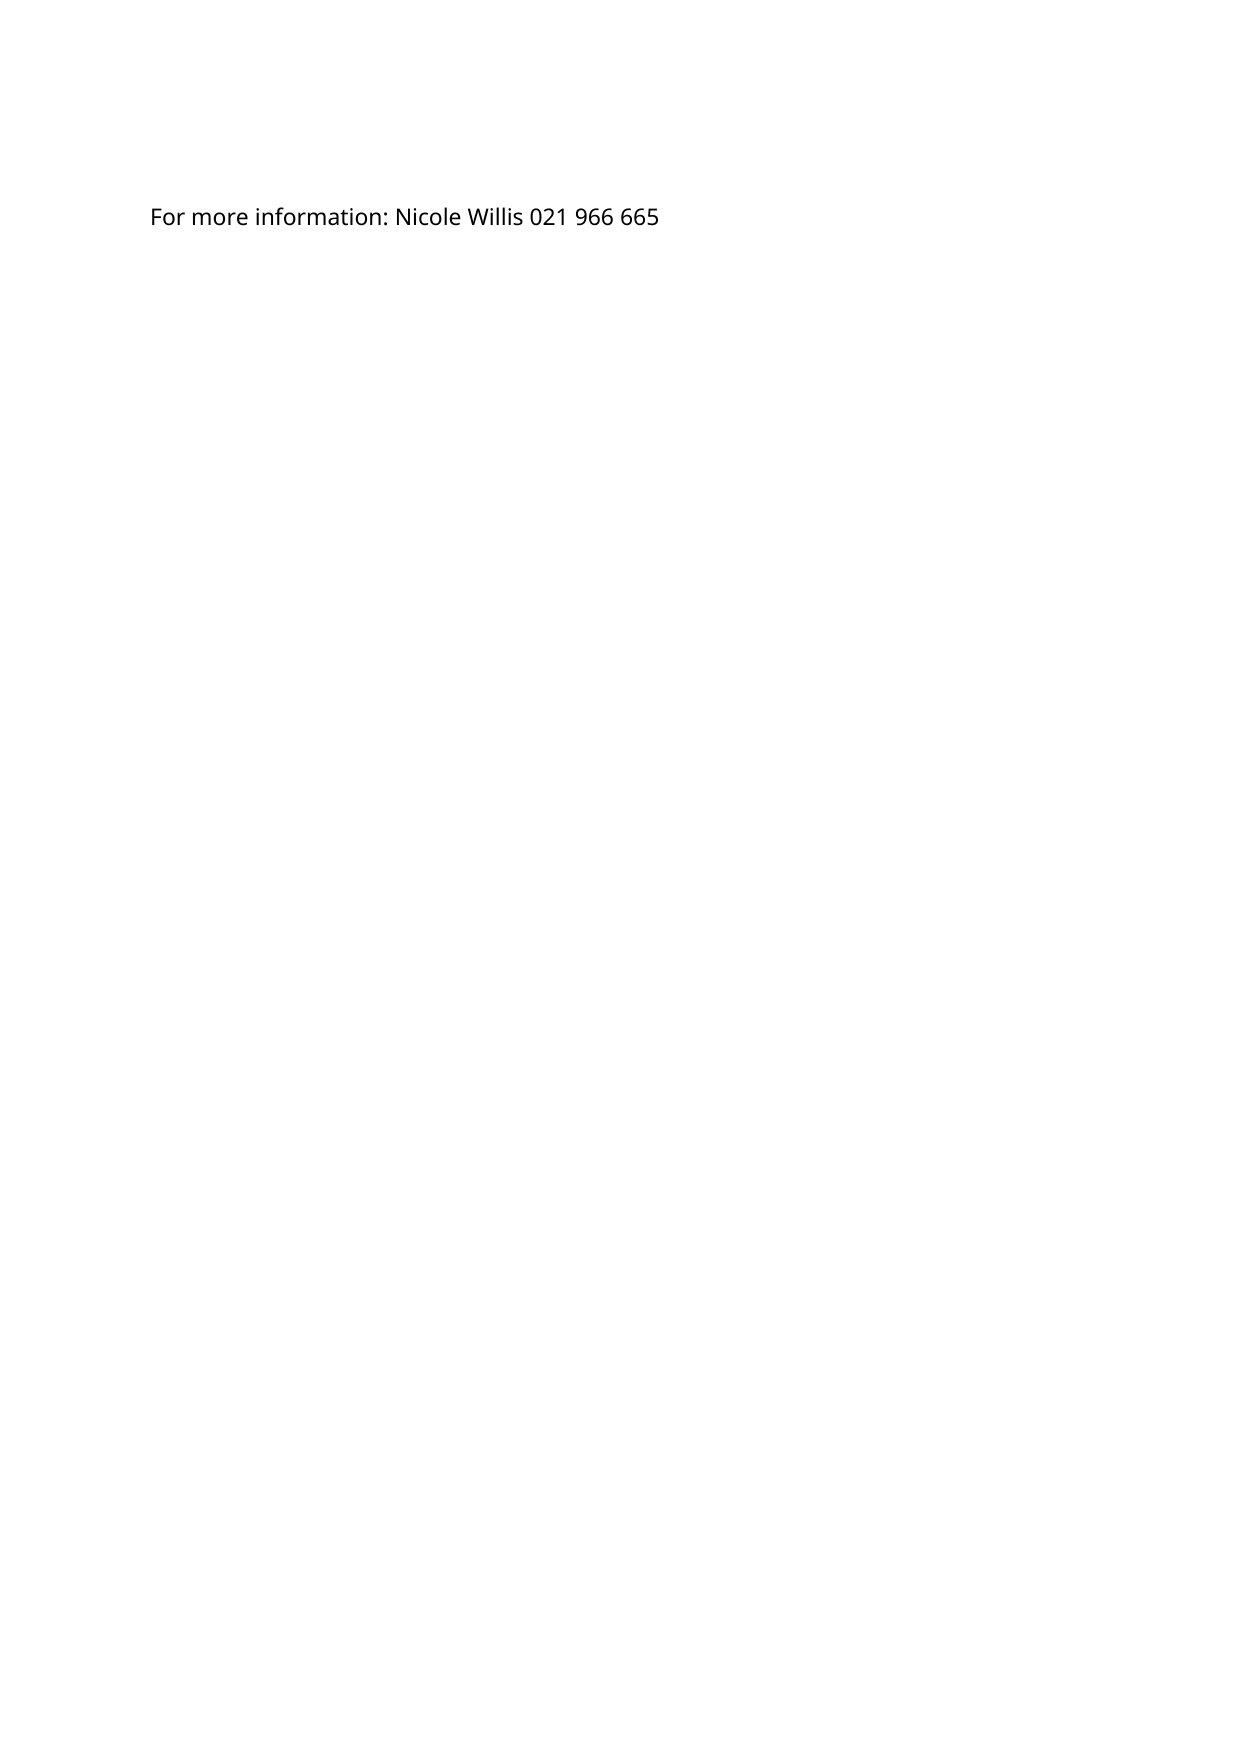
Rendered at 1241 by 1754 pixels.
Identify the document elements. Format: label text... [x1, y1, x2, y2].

text For more information: Nicole Willis 021 966 665 [150, 200, 1090, 232]
